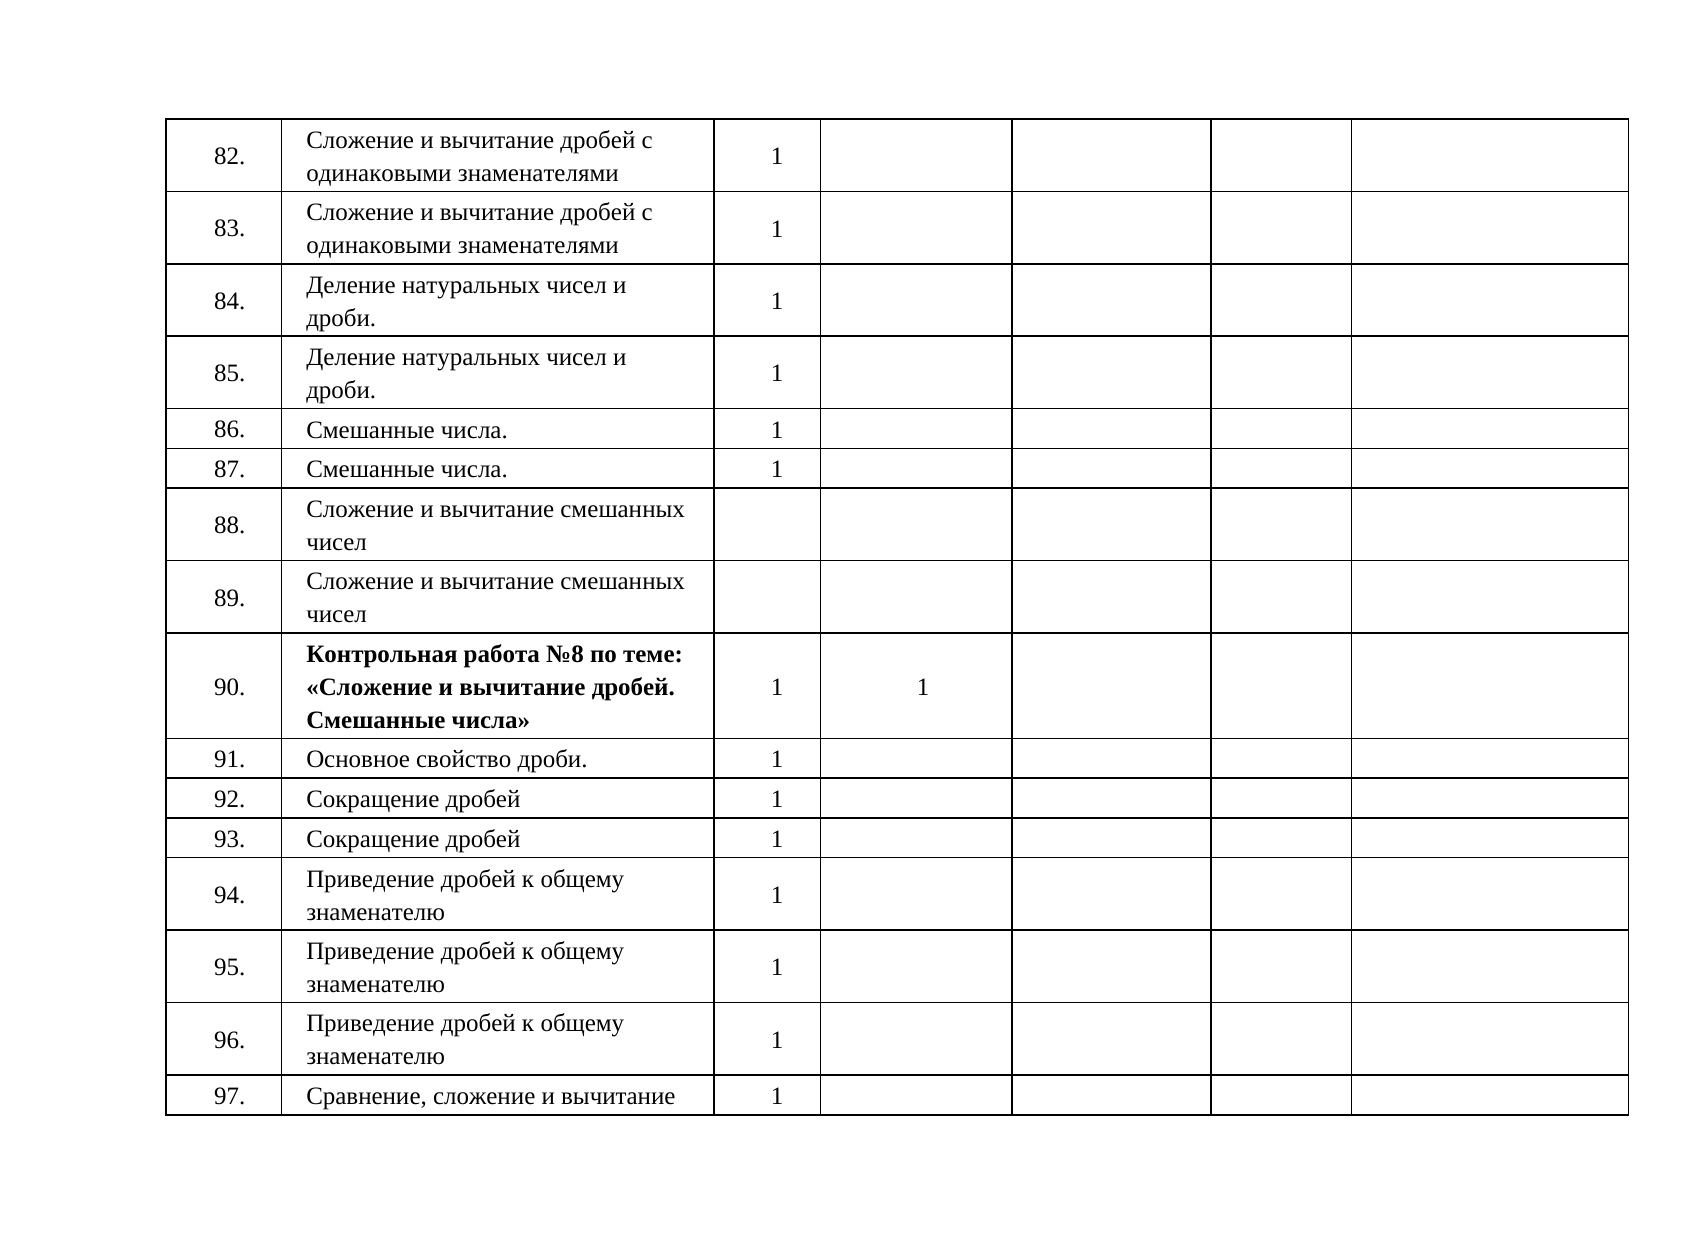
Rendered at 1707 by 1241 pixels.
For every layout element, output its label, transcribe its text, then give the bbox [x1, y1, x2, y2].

table_cell [1352, 489, 1628, 560]
table_cell [715, 489, 820, 560]
table_cell [167, 561, 281, 632]
table_cell [1013, 265, 1210, 335]
table_cell [1352, 1076, 1628, 1114]
table_cell 1 [715, 819, 820, 857]
table_cell Сокращение дробей [282, 779, 713, 817]
table_cell Приведение дробей к общему знаменателю [282, 1003, 713, 1074]
table_cell [167, 409, 281, 447]
table_cell [715, 561, 820, 632]
table_cell 1 [715, 1076, 820, 1114]
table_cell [282, 120, 713, 191]
table_cell [167, 449, 281, 487]
table_cell 1 [715, 192, 820, 263]
table_cell [821, 819, 1011, 857]
table_cell [1013, 337, 1210, 408]
table_cell 1 [715, 1003, 820, 1074]
table_cell [1352, 858, 1628, 929]
table_cell Приведение дробей к общему знаменателю [282, 858, 713, 929]
table_cell 1 [715, 265, 820, 335]
table_cell [1212, 739, 1351, 777]
table_cell [167, 337, 281, 408]
table_cell Приведение дробей к общему знаменателю [282, 931, 713, 1002]
table_cell [821, 1076, 1011, 1114]
table_cell Контрольная работа №8 по теме: «Сложение и вычитание дробей. Смешанные числа» [282, 634, 713, 737]
table_cell 1 [715, 409, 820, 447]
table_cell 1 [715, 337, 820, 408]
table_cell [821, 858, 1011, 929]
table_cell [167, 634, 281, 737]
table_cell [1352, 561, 1628, 632]
table_cell [1212, 409, 1351, 447]
table_cell [1212, 858, 1351, 929]
table_cell 1 [715, 120, 820, 191]
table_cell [282, 192, 713, 263]
table_cell [821, 489, 1011, 560]
table_cell [1212, 779, 1351, 817]
table_cell Деление натуральных чисел и дроби. [282, 265, 713, 335]
table_cell [1212, 819, 1351, 857]
table_cell 1 [715, 634, 820, 737]
table_cell Сложение и вычитание смешанных чисел [282, 489, 713, 560]
table_cell [1013, 1076, 1210, 1114]
table_cell [167, 265, 281, 335]
table_cell [1212, 489, 1351, 560]
table_cell [1352, 120, 1628, 191]
table_cell [821, 409, 1011, 447]
table_cell [1013, 819, 1210, 857]
table_cell Смешанные числа. [282, 409, 713, 447]
table_cell 1 [715, 858, 820, 929]
table_cell Смешанные числа. [282, 449, 713, 487]
table_cell [167, 1076, 281, 1114]
table_cell [1013, 120, 1210, 191]
table_cell [1212, 337, 1351, 408]
table_cell 1 [715, 739, 820, 777]
table_cell [821, 449, 1011, 487]
table_cell [167, 739, 281, 777]
table_cell [1352, 265, 1628, 335]
table_cell [1013, 1003, 1210, 1074]
table_cell [1352, 449, 1628, 487]
table_cell [1352, 931, 1628, 1002]
table_cell [1352, 409, 1628, 447]
table_cell [167, 1003, 281, 1074]
table_cell [1352, 819, 1628, 857]
table_cell Деление натуральных чисел и дроби. [282, 337, 713, 408]
table_cell [821, 931, 1011, 1002]
table_cell [1212, 120, 1351, 191]
table_cell [821, 337, 1011, 408]
table_cell [1352, 1003, 1628, 1074]
table_cell 1 [715, 931, 820, 1002]
table_cell [1352, 634, 1628, 737]
table_cell 1 [821, 634, 1011, 737]
table_cell [1013, 409, 1210, 447]
table_cell [1212, 634, 1351, 737]
table_cell [1013, 634, 1210, 737]
table_cell [821, 1003, 1011, 1074]
table_cell [1013, 779, 1210, 817]
table_cell [1212, 192, 1351, 263]
table_cell [821, 779, 1011, 817]
table_cell [167, 120, 281, 191]
table_cell [1212, 449, 1351, 487]
table_cell [1212, 1076, 1351, 1114]
table_cell Сложение и вычитание смешанных чисел [282, 561, 713, 632]
table_cell Основное свойство дроби. [282, 739, 713, 777]
table_cell [821, 739, 1011, 777]
table_cell [167, 192, 281, 263]
table_cell [167, 819, 281, 857]
table_cell [1352, 739, 1628, 777]
table_cell [821, 561, 1011, 632]
table_cell [1013, 489, 1210, 560]
table_cell [1212, 1003, 1351, 1074]
table_cell [1352, 779, 1628, 817]
table_cell [821, 265, 1011, 335]
table_cell [1013, 449, 1210, 487]
table_cell 1 [715, 779, 820, 817]
table_cell [821, 120, 1011, 191]
table_cell [1013, 561, 1210, 632]
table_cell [282, 1076, 713, 1114]
table_cell [1013, 931, 1210, 1002]
table_cell [167, 858, 281, 929]
table_cell [1352, 192, 1628, 263]
table_cell [1212, 931, 1351, 1002]
table_cell 1 [715, 449, 820, 487]
table_cell [167, 931, 281, 1002]
table_cell [821, 192, 1011, 263]
table_cell [1212, 265, 1351, 335]
table_cell [1013, 858, 1210, 929]
table_cell [167, 779, 281, 817]
table_cell [1013, 739, 1210, 777]
table_cell [1212, 561, 1351, 632]
table_cell [167, 489, 281, 560]
table_cell [1013, 192, 1210, 263]
table_cell [1352, 337, 1628, 408]
table_cell Сокращение дробей [282, 819, 713, 857]
